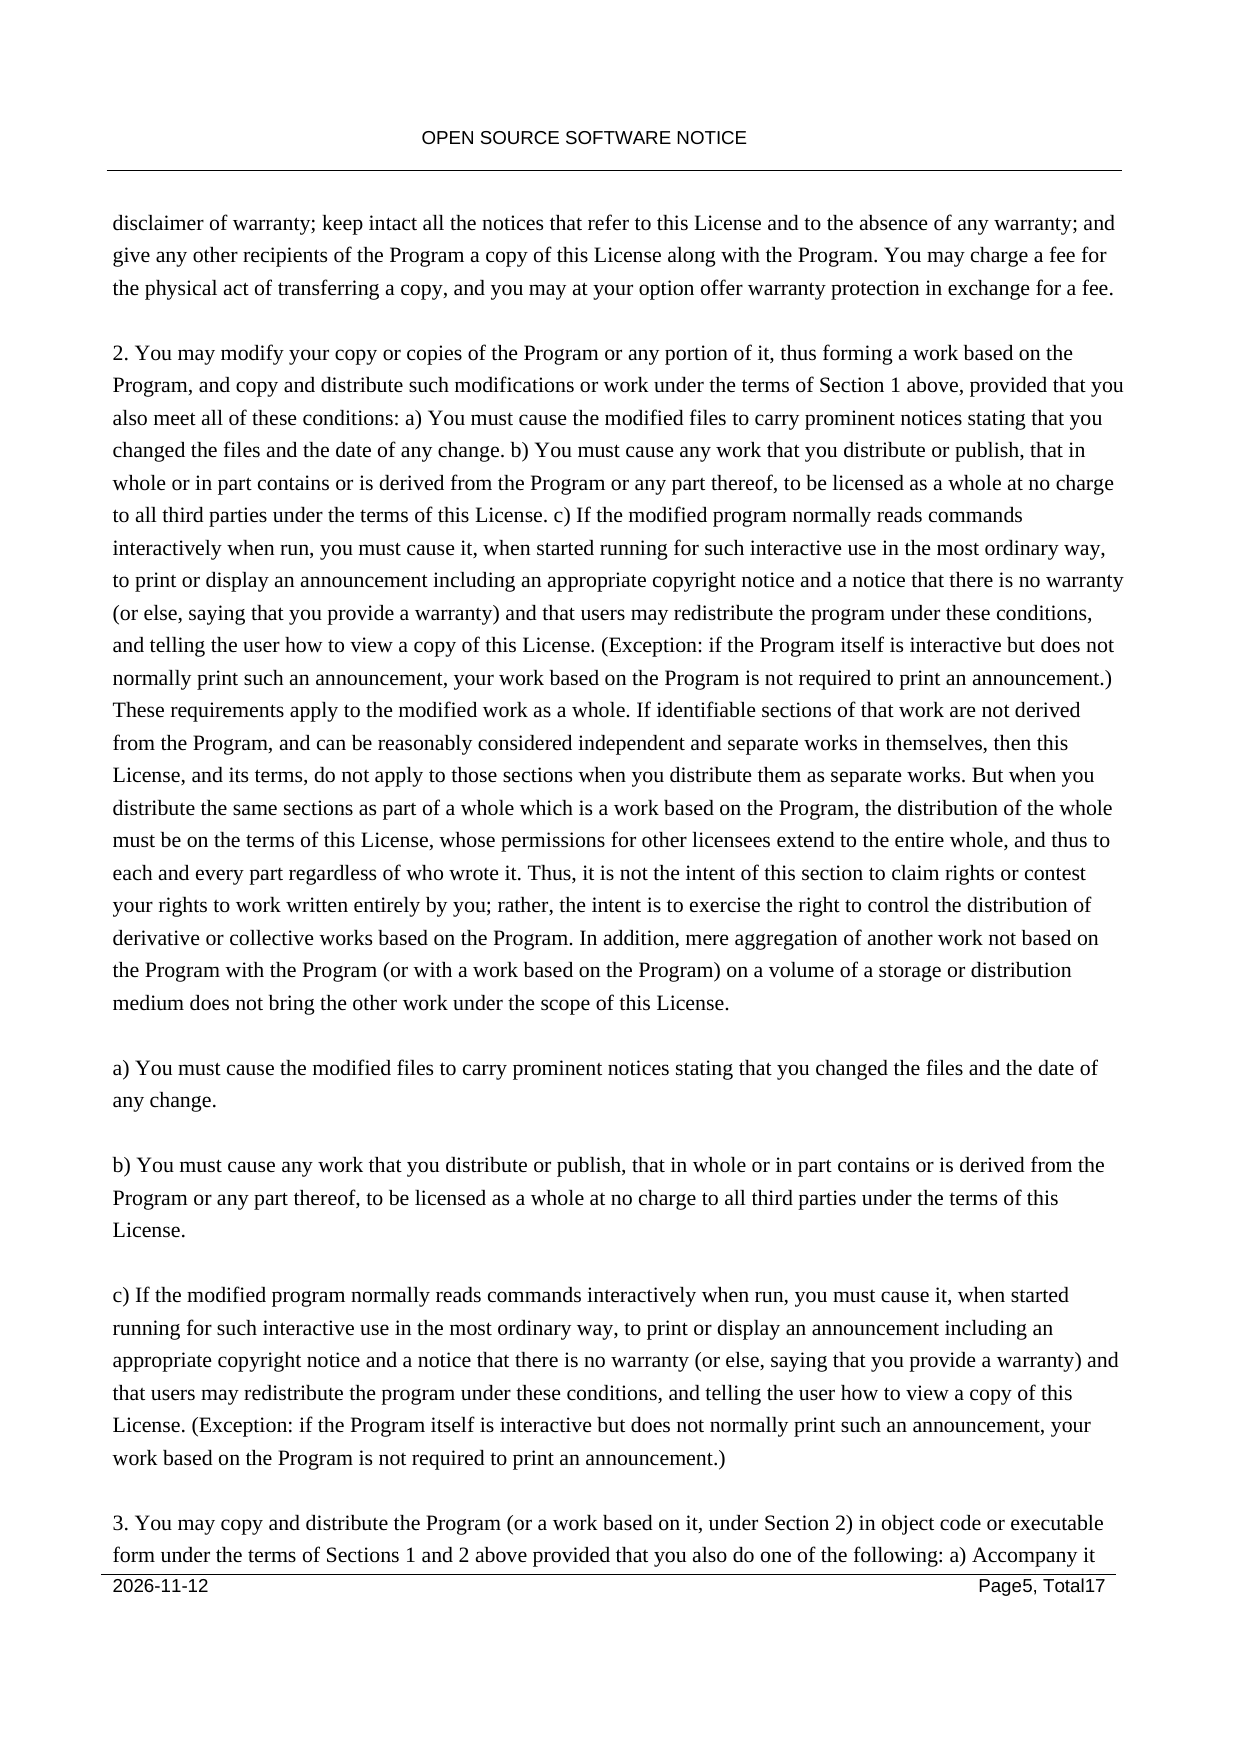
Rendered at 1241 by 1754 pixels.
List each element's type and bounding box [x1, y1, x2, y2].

text [112, 206, 1128, 1571]
